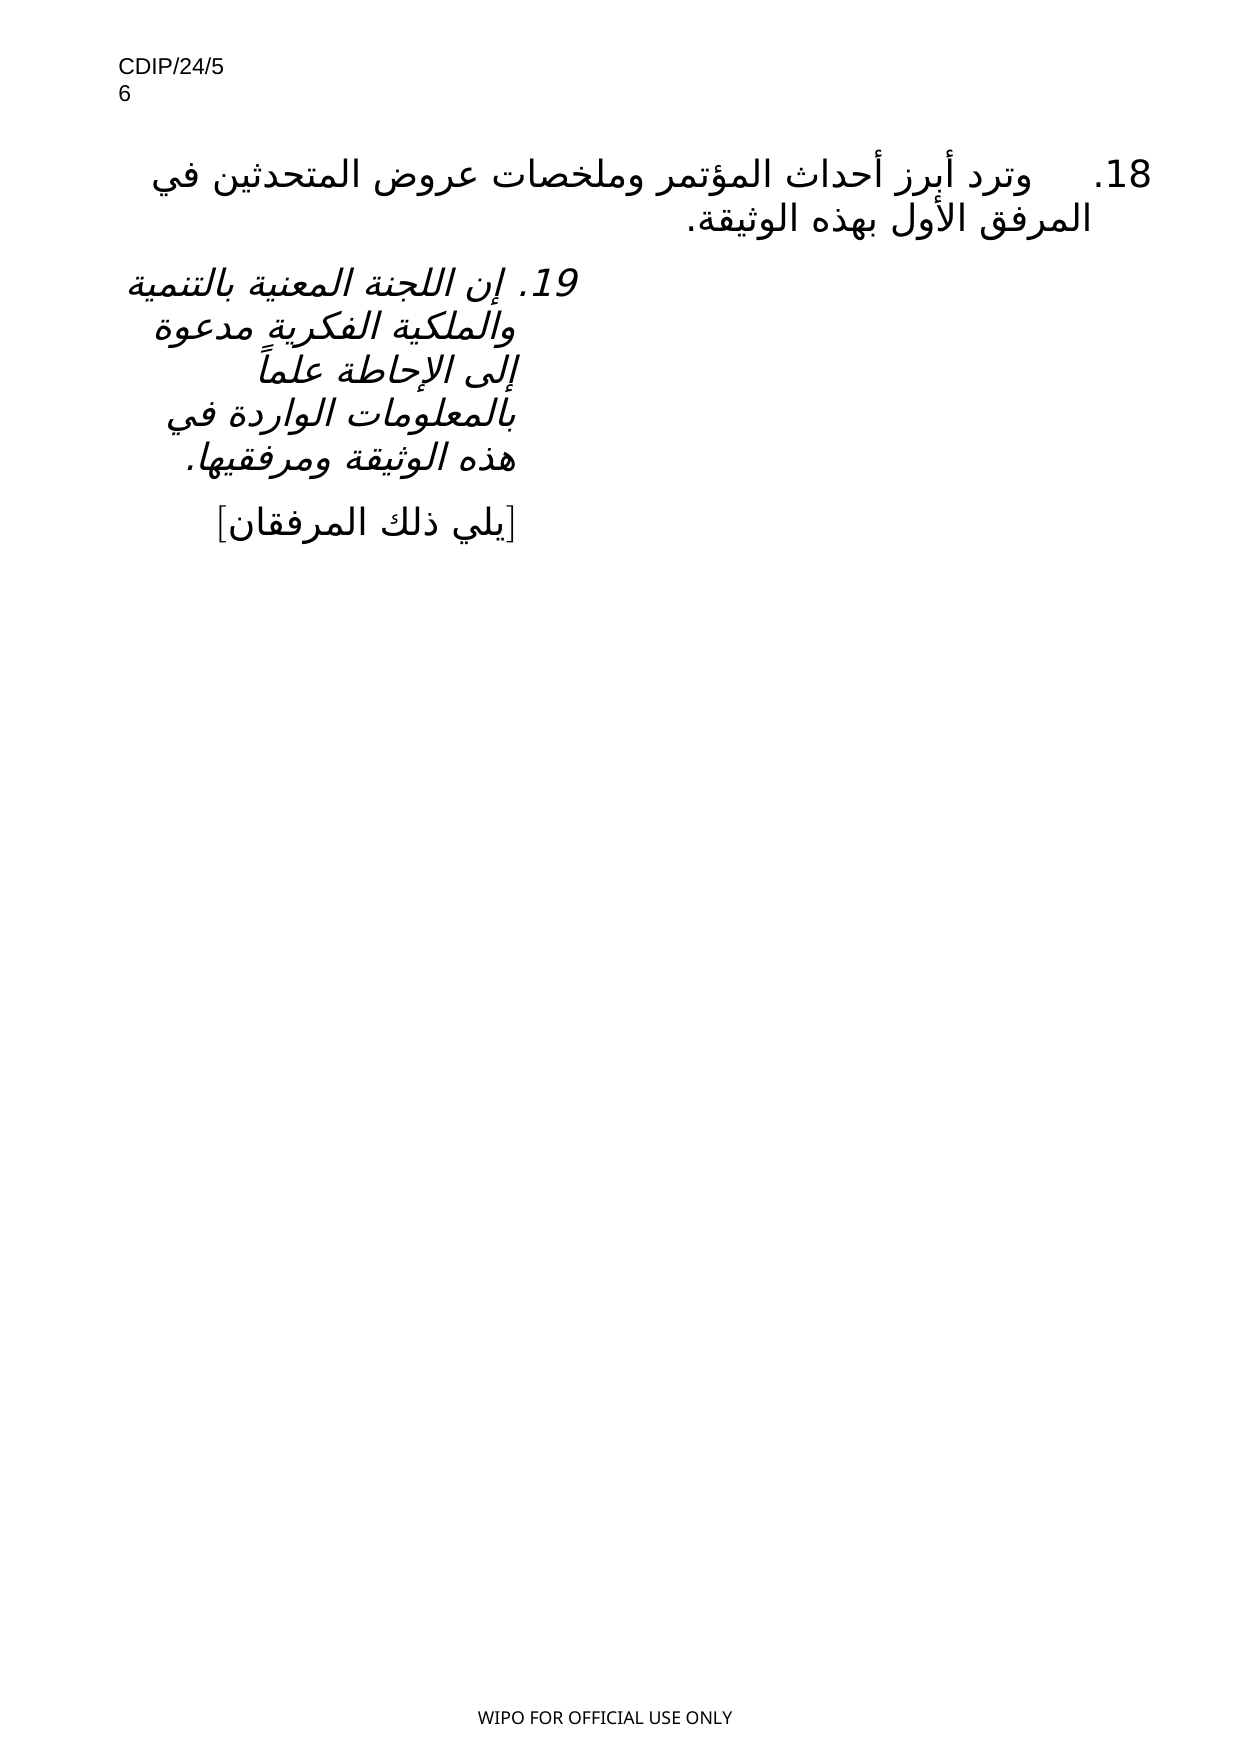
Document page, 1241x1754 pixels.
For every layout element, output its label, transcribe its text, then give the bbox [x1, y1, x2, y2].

list إن اللجنة المعنية بالتنمية والملكية الفكرية مدعوة إلى الإحاطة علماً بالمعلومات الواردة في هذه الوثيقة ومرفقيها. [118, 261, 516, 479]
text يلي ذلك المرفقان [118, 500, 516, 544]
list وترد أبرز أحداث المؤتمر وملخصات عروض المتحدثين في المرفق الأول بهذه الوثيقة. [118, 153, 1092, 240]
